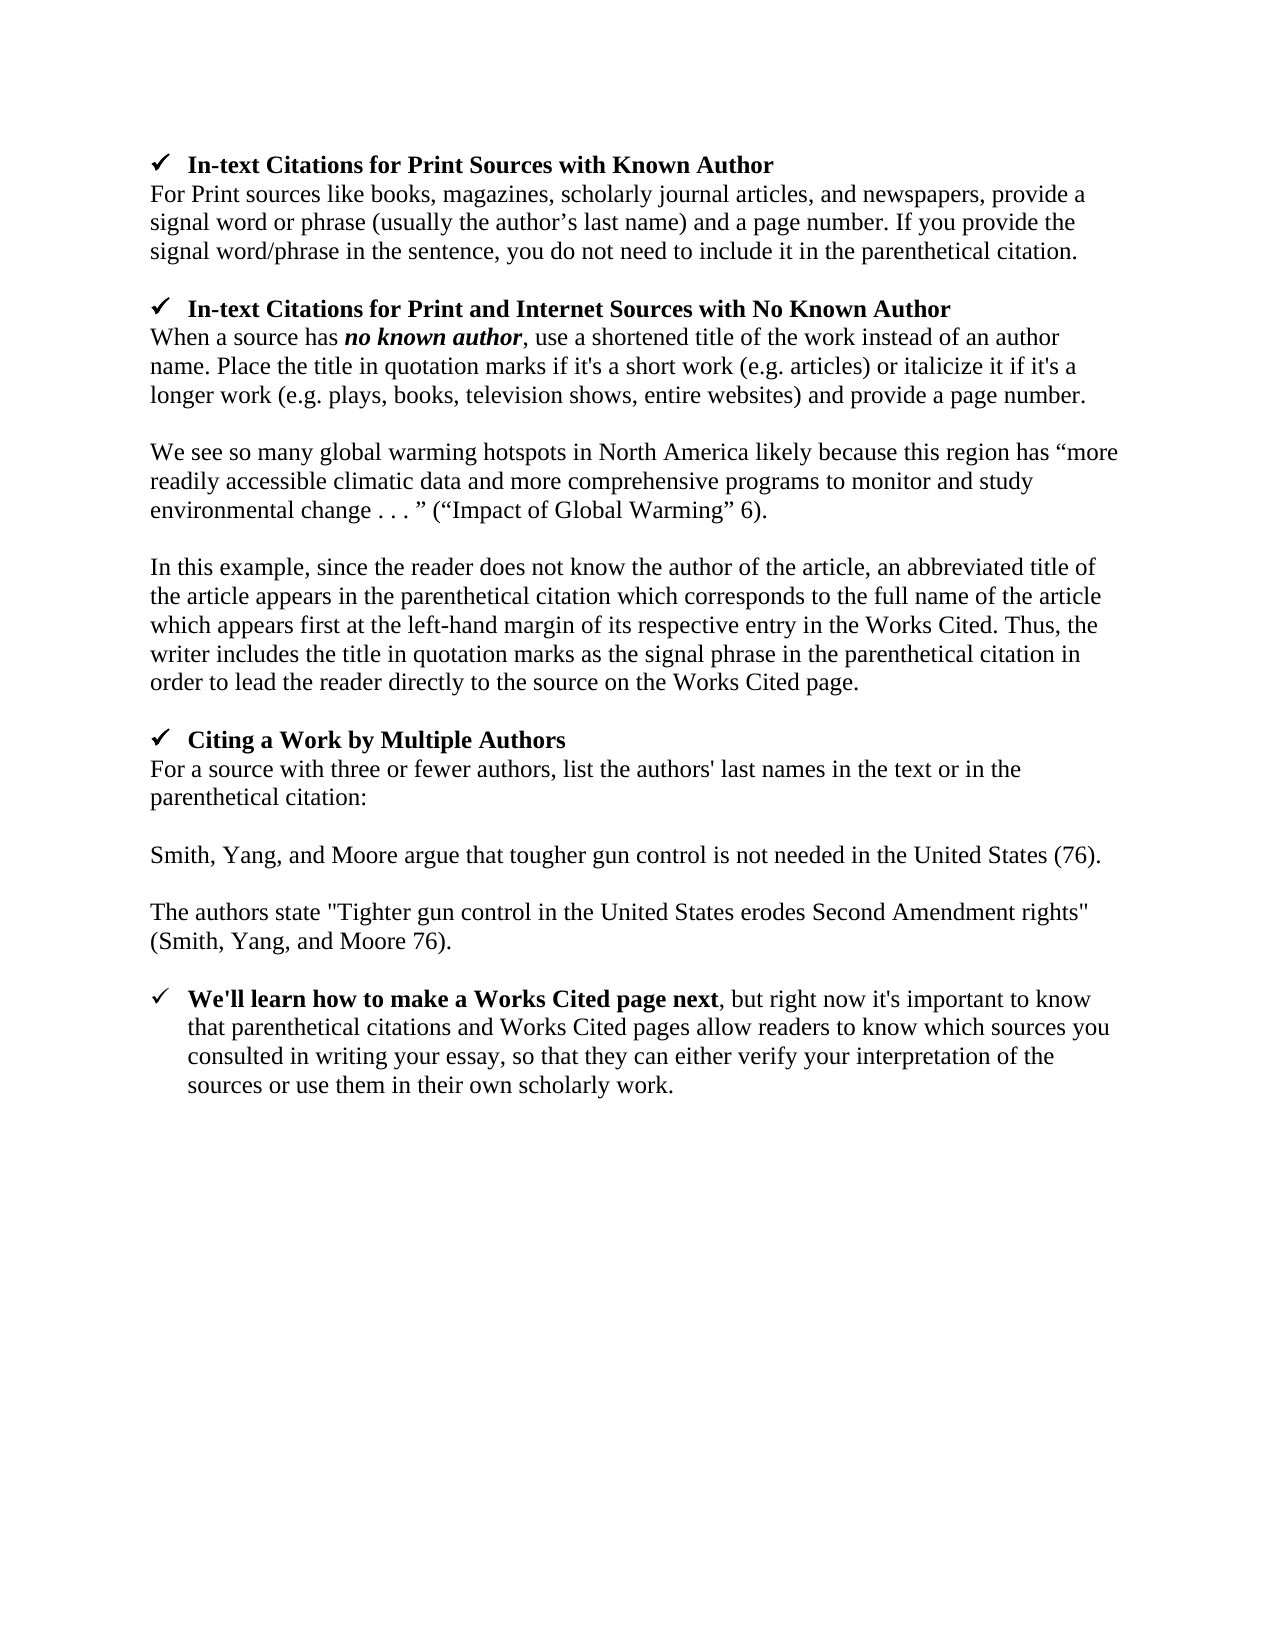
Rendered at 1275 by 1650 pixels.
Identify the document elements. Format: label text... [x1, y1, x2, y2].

text For Print sources like books, magazines, scholarly journal articles, and newspapers, provide a signal word or phrase (usually the author’s last name) and a page number. If you provide the signal word/phrase in the sentence, you do not need to include it in the parenthetical citation. [150, 179, 1125, 265]
list Citing a Work by Multiple Authors [150, 725, 1125, 754]
text Smith, Yang, and Moore argue that tougher gun control is not needed in the United States (76). [150, 840, 1125, 869]
list In-text Citations for Print Sources with Known Author [150, 150, 1125, 179]
text When a source has no known author, use a shortened title of the work instead of an author name. Place the title in quotation marks if it's a short work (e.g. articles) or italicize it if it's a longer work (e.g. plays, books, television shows, entire websites) and provide a page number. [150, 322, 1125, 409]
list In-text Citations for Print and Internet Sources with No Known Author [150, 294, 1125, 322]
text In this example, since the reader does not know the author of the article, an abbreviated title of the article appears in the parenthetical citation which corresponds to the full name of the article which appears first at the left-hand margin of its respective entry in the Works Cited. Thus, the writer includes the title in quotation marks as the signal phrase in the parenthetical citation in order to lead the reader directly to the source on the Works Cited page. [150, 552, 1125, 696]
list We'll learn how to make a Works Cited page next, but right now it's important to know that parenthetical citations and Works Cited pages allow readers to know which sources you consulted in writing your essay, so that they can either verify your interpretation of the sources or use them in their own scholarly work. [150, 984, 1125, 1099]
text The authors state "Tighter gun control in the United States erodes Second Amendment rights" (Smith, Yang, and Moore 76). [150, 897, 1125, 955]
text For a source with three or fewer authors, list the authors' last names in the text or in the parenthetical citation: [150, 754, 1125, 811]
text We see so many global warming hotspots in North America likely because this region has “more readily accessible climatic data and more comprehensive programs to monitor and study environmental change . . . ” (“Impact of Global Warming” 6). [150, 437, 1125, 524]
